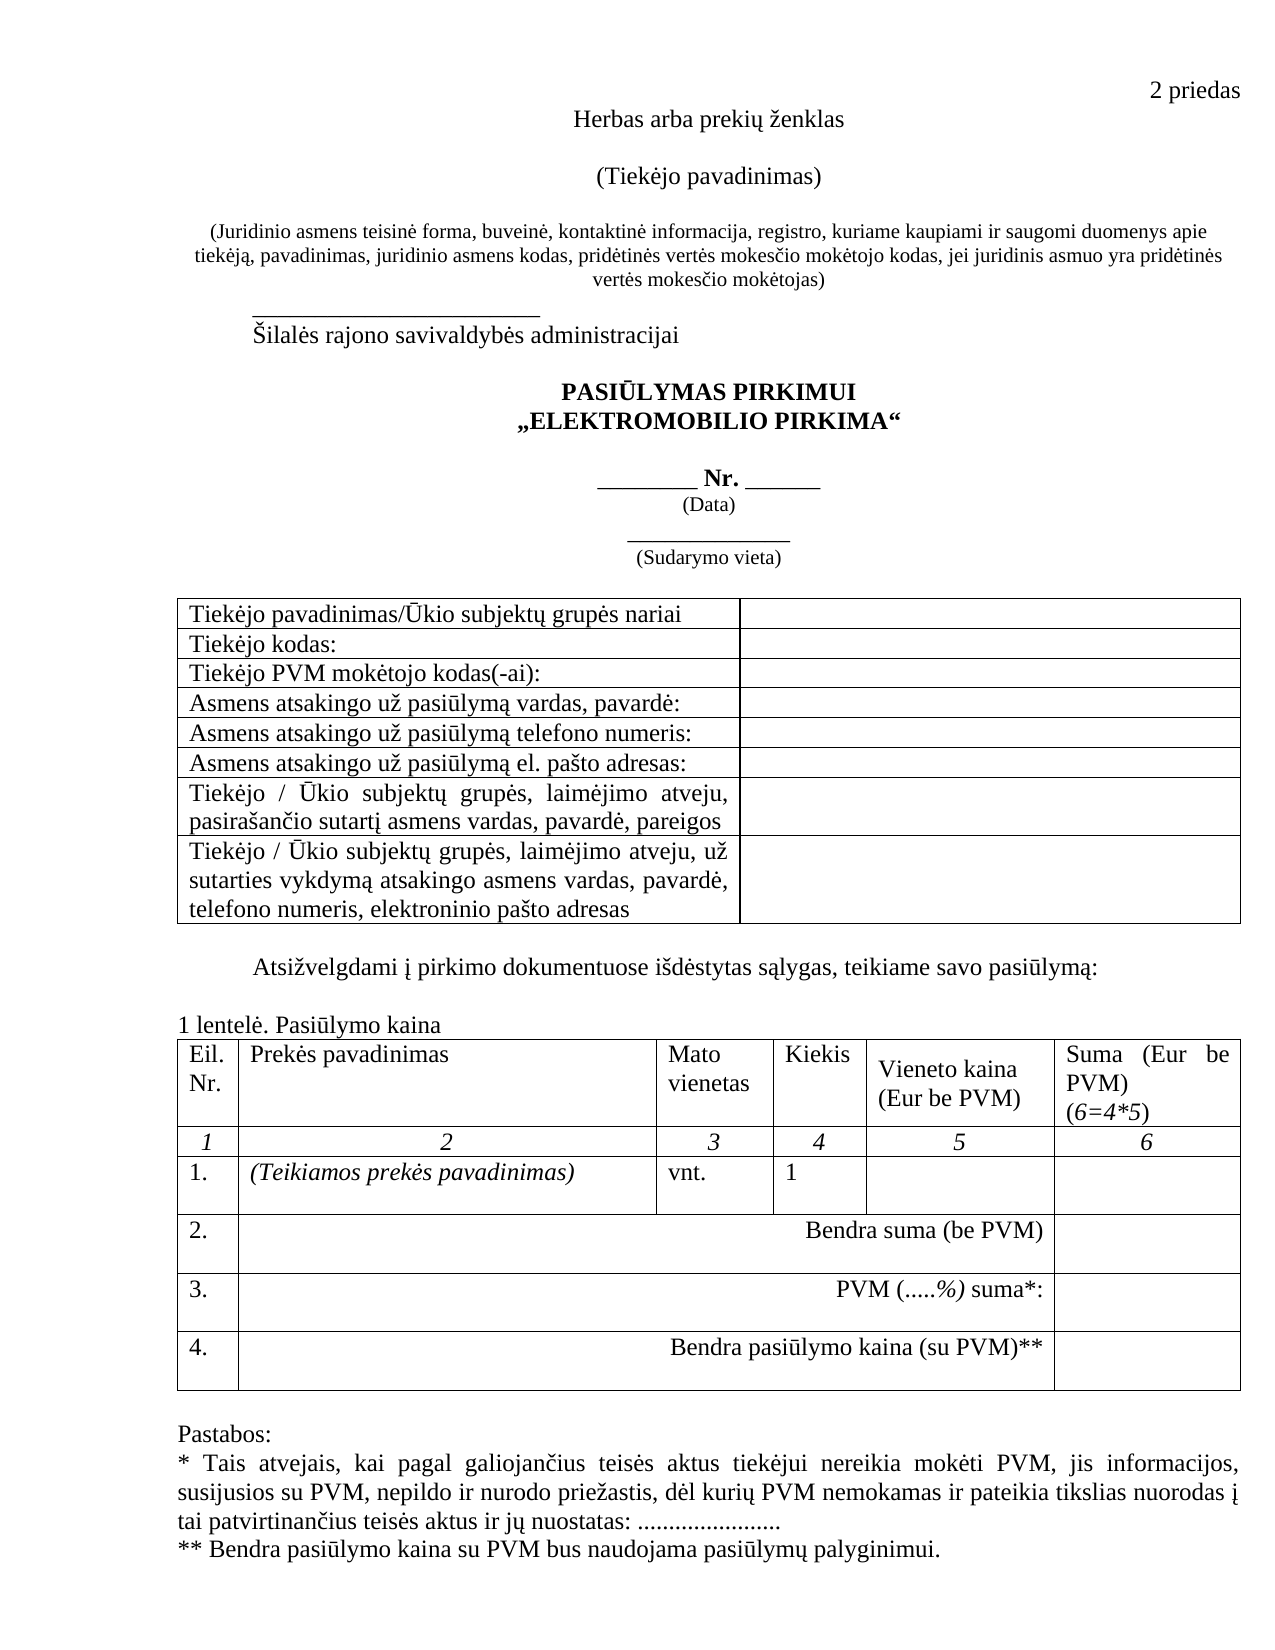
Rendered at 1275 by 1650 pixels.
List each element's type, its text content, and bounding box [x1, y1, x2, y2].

table_cell vnt. [657, 1157, 773, 1214]
table_cell [178, 1274, 238, 1331]
table_cell [741, 629, 1240, 657]
text (Sudarymo vieta) [177, 545, 1240, 569]
table_cell Asmens atsakingo už pasiūlymą el. pašto adresas: [178, 748, 739, 777]
table_cell 4 [774, 1127, 866, 1156]
table_cell Tiekėjo / Ūkio subjektų grupės, laimėjimo atveju, už sutarties vykdymą atsakingo asmens vardas, pavardė, telefono numeris, elektroninio pašto adresas [178, 836, 739, 922]
table_header Vieneto kaina (Eur be PVM) [867, 1040, 1054, 1126]
table_cell [178, 1215, 238, 1273]
text Pastabos: [177, 1419, 1240, 1448]
table_cell [741, 778, 1240, 835]
table_header [741, 599, 1240, 628]
table_cell 5 [867, 1127, 1054, 1156]
table_cell 2 [239, 1127, 656, 1156]
text Šilalės rajono savivaldybės administracijai [177, 320, 1240, 348]
text (Tiekėjo pavadinimas) [177, 161, 1240, 190]
table_cell [741, 688, 1240, 717]
table_cell 1 [774, 1157, 866, 1214]
table_cell [741, 748, 1240, 777]
table_cell [1055, 1215, 1240, 1273]
table_cell PVM (.....%) suma*: [239, 1274, 1054, 1331]
text Herbas arba prekių ženklas [177, 104, 1240, 132]
table_cell [867, 1157, 1054, 1214]
table_cell Bendra suma (be PVM) [239, 1215, 1054, 1273]
table_header Suma (Eur be PVM) (6=4*5) [1055, 1040, 1240, 1126]
table_header Eil. Nr. [178, 1040, 238, 1126]
table_cell [741, 659, 1240, 687]
table_cell [1055, 1157, 1240, 1214]
text (Juridinio asmens teisinė forma, buveinė, kontaktinė informacija, registro, kuriame kaupiami ir saugomi duomenys apie tiekėją, pavadinimas, juridinio asmens kodas, pridėtinės vertės mokesčio mokėtojo kodas, jei juridinis asmuo yra pridėtinės vertės mokesčio mokėtojas) [177, 219, 1240, 291]
text * Tais atvejais, kai pagal galiojančius teisės aktus tiekėjui nereikia mokėti PVM, jis informacijos, susijusios su PVM, nepildo ir nurodo priežastis, dėl kurių PVM nemokamas ir pateikia tikslias nuorodas į tai patvirtinančius teisės aktus ir jų nuostatas: ....................... [177, 1448, 1240, 1534]
table_cell [178, 1332, 238, 1390]
text _____________ [177, 516, 1240, 545]
table_cell (Teikiamos prekės pavadinimas) [239, 1157, 656, 1214]
text ________ Nr. ______ [177, 463, 1240, 492]
text „ELEKTROMOBILIO PIRKIMA“ [177, 406, 529, 435]
text Atsižvelgdami į pirkimo dokumentuose išdėstytas sąlygas, teikiame savo pasiūlymą: [177, 952, 1240, 981]
table_header Kiekis [774, 1040, 866, 1126]
table_cell Tiekėjo kodas: [178, 629, 739, 657]
table_cell [741, 836, 1240, 922]
table_cell [1055, 1332, 1240, 1390]
table_header Mato vienetas [657, 1040, 773, 1126]
table_cell [741, 718, 1240, 747]
text „ELEKTROMOBILIO PIRKIMA“ [888, 406, 1240, 435]
text 1 lentelė. Pasiūlymo kaina [177, 1010, 1240, 1038]
table_cell Asmens atsakingo už pasiūlymą vardas, pavardė: [178, 688, 739, 717]
table_cell 3 [657, 1127, 773, 1156]
text PASIŪLYMAS pirkimui [177, 377, 1240, 406]
table_cell Tiekėjo PVM mokėtojo kodas(-ai): [178, 659, 739, 687]
text _______________________ [177, 291, 1240, 320]
table_cell Tiekėjo / Ūkio subjektų grupės, laimėjimo atveju, pasirašančio sutartį asmens vardas, pavardė, pareigos [178, 778, 739, 835]
text (Data) [177, 492, 1240, 516]
table_cell [1055, 1274, 1240, 1331]
table_cell Bendra pasiūlymo kaina (su PVM)** [239, 1332, 1054, 1390]
table_cell [178, 1157, 238, 1214]
table_cell Asmens atsakingo už pasiūlymą telefono numeris: [178, 718, 739, 747]
text ** Bendra pasiūlymo kaina su PVM bus naudojama pasiūlymų palyginimui. [177, 1534, 1240, 1563]
table_header Prekės pavadinimas [239, 1040, 656, 1126]
table_header Tiekėjo pavadinimas/Ūkio subjektų grupės nariai [178, 599, 739, 628]
table_cell 1 [178, 1127, 238, 1156]
table_cell 6 [1055, 1127, 1240, 1156]
